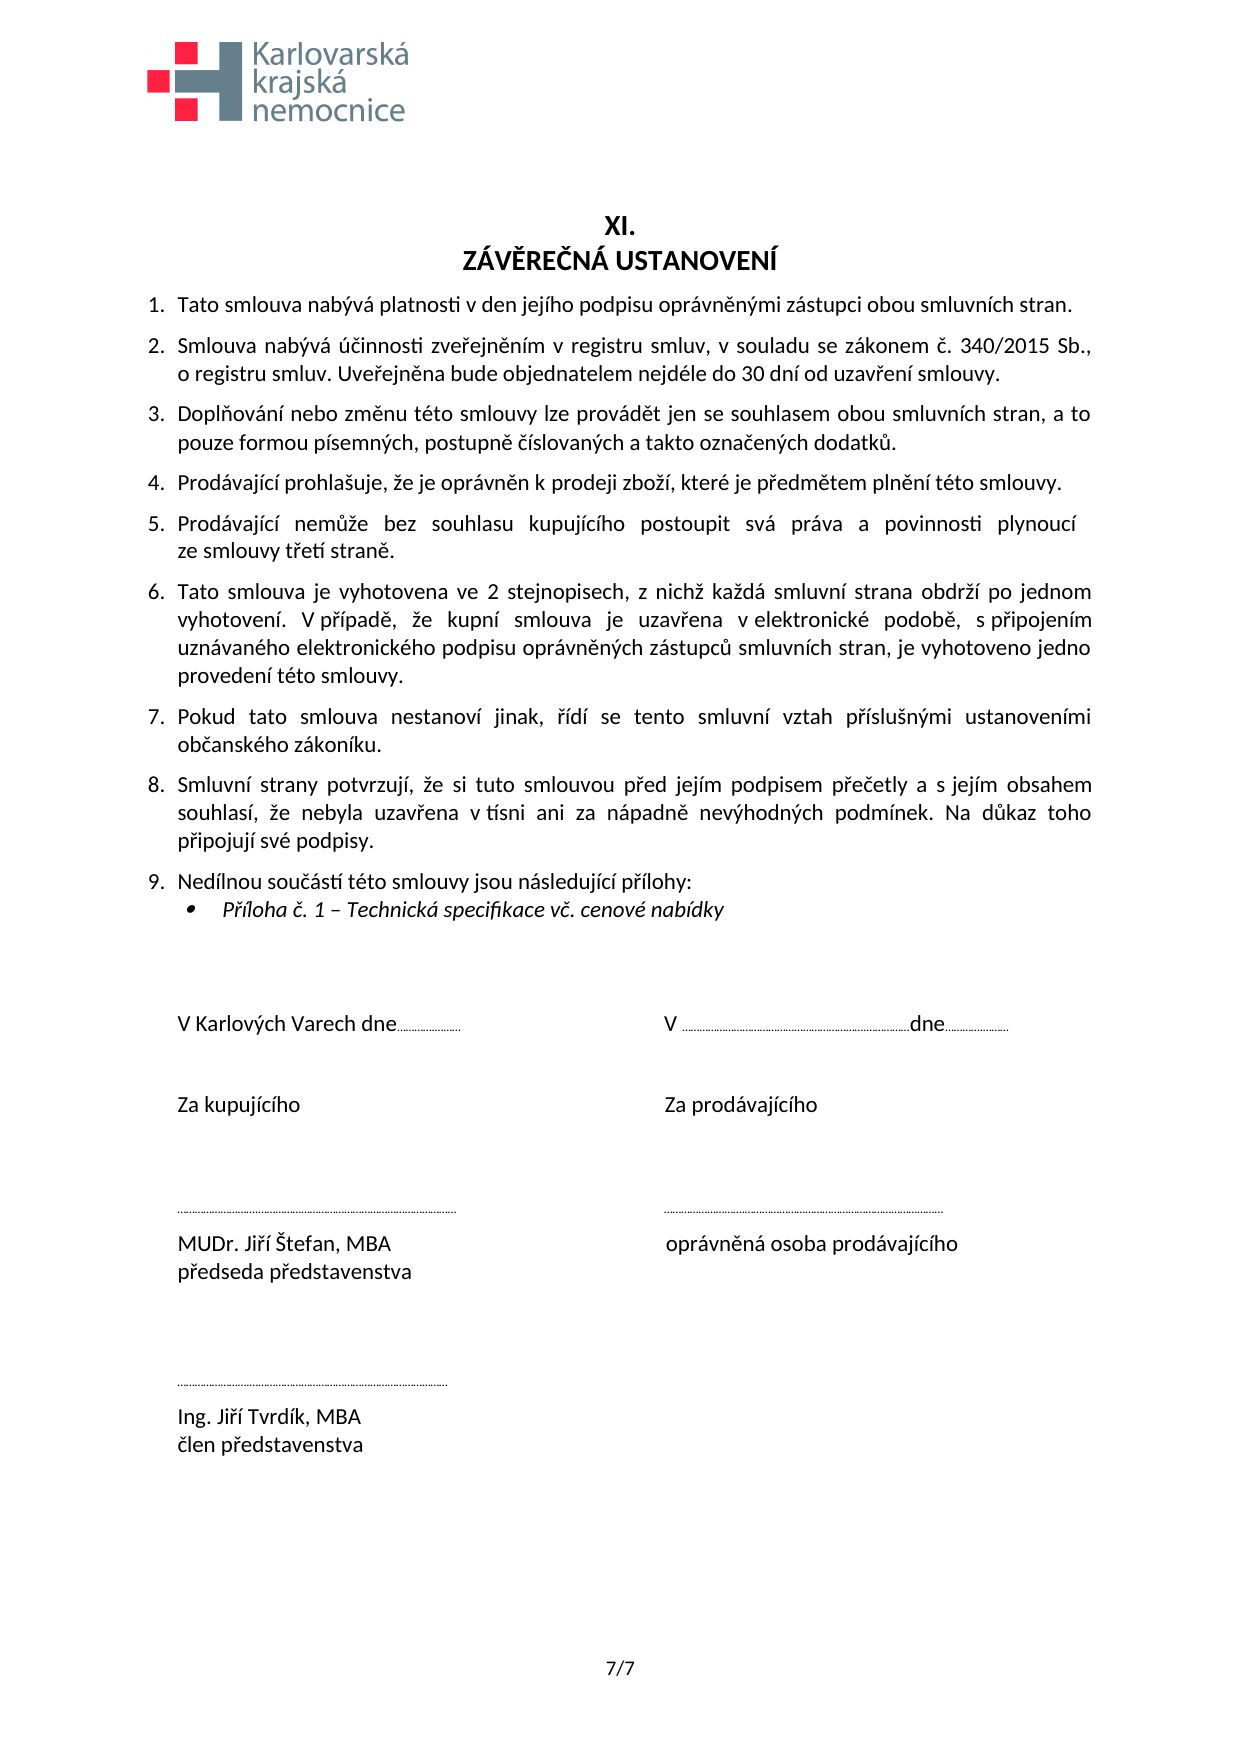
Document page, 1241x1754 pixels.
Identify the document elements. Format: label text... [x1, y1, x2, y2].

list Smluvní strany potvrzují, že si tuto smlouvou před jejím podpisem přečetly a s jejím obsahem souhlasí, že nebyla uzavřena v tísni ani za nápadně nevýhodných podmínek. Na důkaz toho připojují své podpisy. [148, 770, 1093, 854]
list Nedílnou součástí této smlouvy jsou následující přílohy: [148, 867, 1093, 895]
list Tato smlouva je vyhotovena ve 2 stejnopisech, z nichž každá smluvní strana obdrží po jednom vyhotovení. V případě, že kupní smlouva je uzavřena v elektronické podobě, s připojením uznávaného elektronického podpisu oprávněných zástupců smluvních stran, je vyhotoveno jedno provedení této smlouvy. [148, 577, 1093, 689]
list Tato smlouva nabývá platnosti v den jejího podpisu oprávněnými zástupci obou smluvních stran. [148, 291, 1093, 318]
list Smlouva nabývá účinnosti zveřejněním v registru smluv, v souladu se zákonem č. 340/2015 Sb., o registru smluv. Uveřejněna bude objednatelem nejdéle do 30 dní od uzavření smlouvy. [148, 331, 1093, 387]
text MUDr. Jiří Štefan, MBA oprávněná osoba prodávajícího [148, 1229, 1093, 1257]
list Prodávající prohlašuje, že je oprávněn k prodeji zboží, které je předmětem plnění této smlouvy. [148, 468, 1093, 496]
list Příloha č. 1 – Technická specifikace vč. cenové nabídky [185, 895, 1093, 923]
text předseda představenstva [148, 1257, 1093, 1285]
list Doplňování nebo změnu této smlouvy lze provádět jen se souhlasem obou smluvních stran, a to pouze formou písemných, postupně číslovaných a takto označených dodatků. [148, 399, 1093, 456]
list Pokud tato smlouva nestanoví jinak, řídí se tento smluvní vztah příslušnými ustanoveními občanského zákoníku. [148, 702, 1093, 758]
text …………………….…………………………………………………………… [177, 1374, 1093, 1390]
subtitle ZÁVĚREČNÁ USTANOVENÍ [148, 242, 1093, 278]
text ……………………….…………………………………………………………… ……………………….…………………………………………………………… [177, 1202, 1093, 1217]
text Ing. Jiří Tvrdík, MBA [177, 1402, 1093, 1430]
picture [147, 42, 413, 122]
text člen představenstva [177, 1430, 1093, 1458]
text V Karlových Varech dne………….……… V ……………………………………………………….……………dne………….……… [177, 1009, 1093, 1037]
subtitle XI. [148, 207, 1093, 242]
text Za kupujícího Za prodávajícího [177, 1090, 1093, 1118]
list Prodávající nemůže bez souhlasu kupujícího postoupit svá práva a povinnosti plynoucí ze smlouvy třetí straně. [148, 509, 1093, 565]
